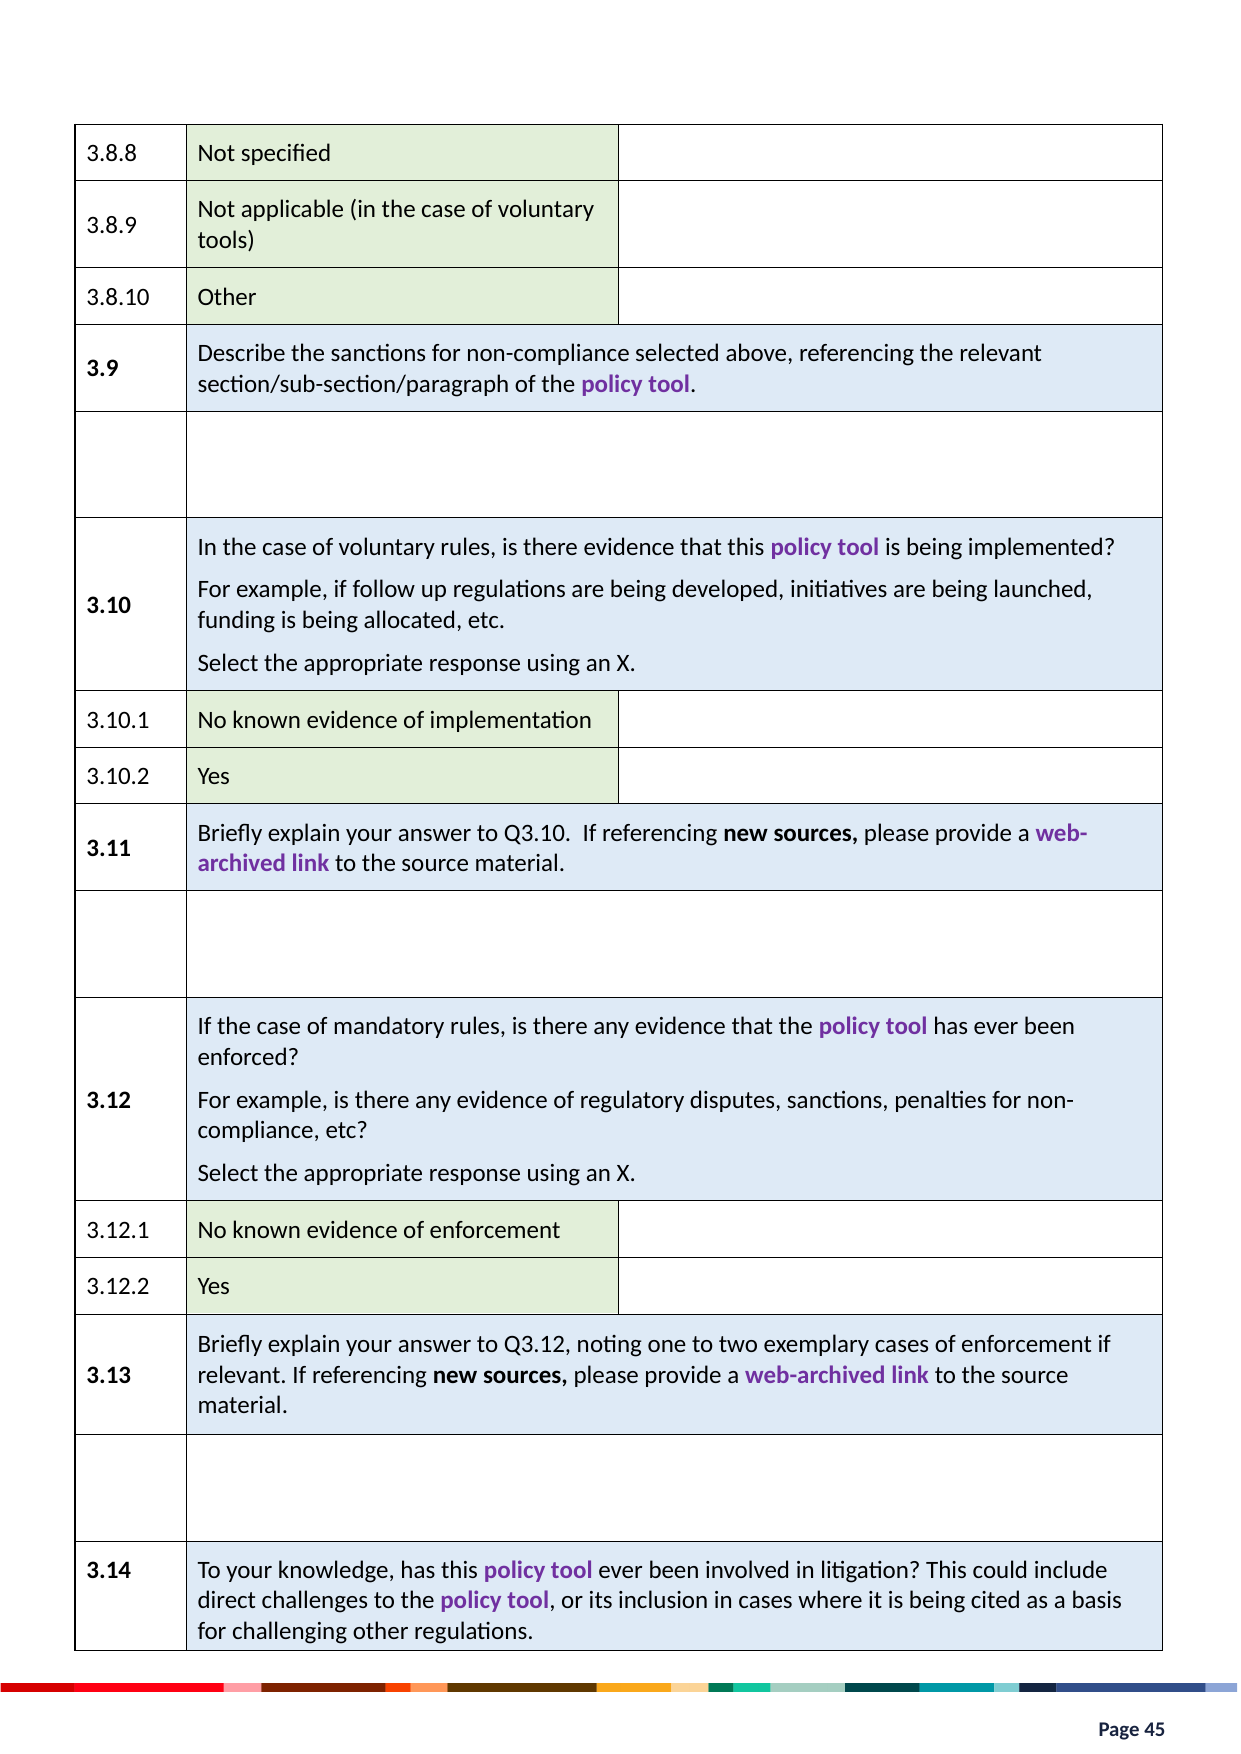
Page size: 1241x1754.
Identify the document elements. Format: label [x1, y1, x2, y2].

picture [0, 1683, 1236, 1692]
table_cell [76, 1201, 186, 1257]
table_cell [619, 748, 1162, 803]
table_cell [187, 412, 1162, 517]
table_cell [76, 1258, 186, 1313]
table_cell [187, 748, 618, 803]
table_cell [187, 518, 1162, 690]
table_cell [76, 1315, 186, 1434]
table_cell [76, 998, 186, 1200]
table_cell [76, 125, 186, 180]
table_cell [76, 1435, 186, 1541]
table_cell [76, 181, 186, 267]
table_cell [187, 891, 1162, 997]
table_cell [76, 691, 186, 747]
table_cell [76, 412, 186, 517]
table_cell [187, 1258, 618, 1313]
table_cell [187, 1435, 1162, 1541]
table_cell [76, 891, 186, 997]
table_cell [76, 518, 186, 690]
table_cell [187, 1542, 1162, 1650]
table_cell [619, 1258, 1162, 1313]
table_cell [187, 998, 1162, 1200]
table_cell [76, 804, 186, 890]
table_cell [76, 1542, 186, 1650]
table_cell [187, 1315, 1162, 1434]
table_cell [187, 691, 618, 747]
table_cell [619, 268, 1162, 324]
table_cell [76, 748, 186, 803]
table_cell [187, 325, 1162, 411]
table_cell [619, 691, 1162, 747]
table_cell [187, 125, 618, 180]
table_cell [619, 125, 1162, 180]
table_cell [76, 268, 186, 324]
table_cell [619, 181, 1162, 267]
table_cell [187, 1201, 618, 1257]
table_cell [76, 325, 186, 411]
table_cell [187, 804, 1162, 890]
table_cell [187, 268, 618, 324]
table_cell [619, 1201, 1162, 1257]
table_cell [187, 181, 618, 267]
